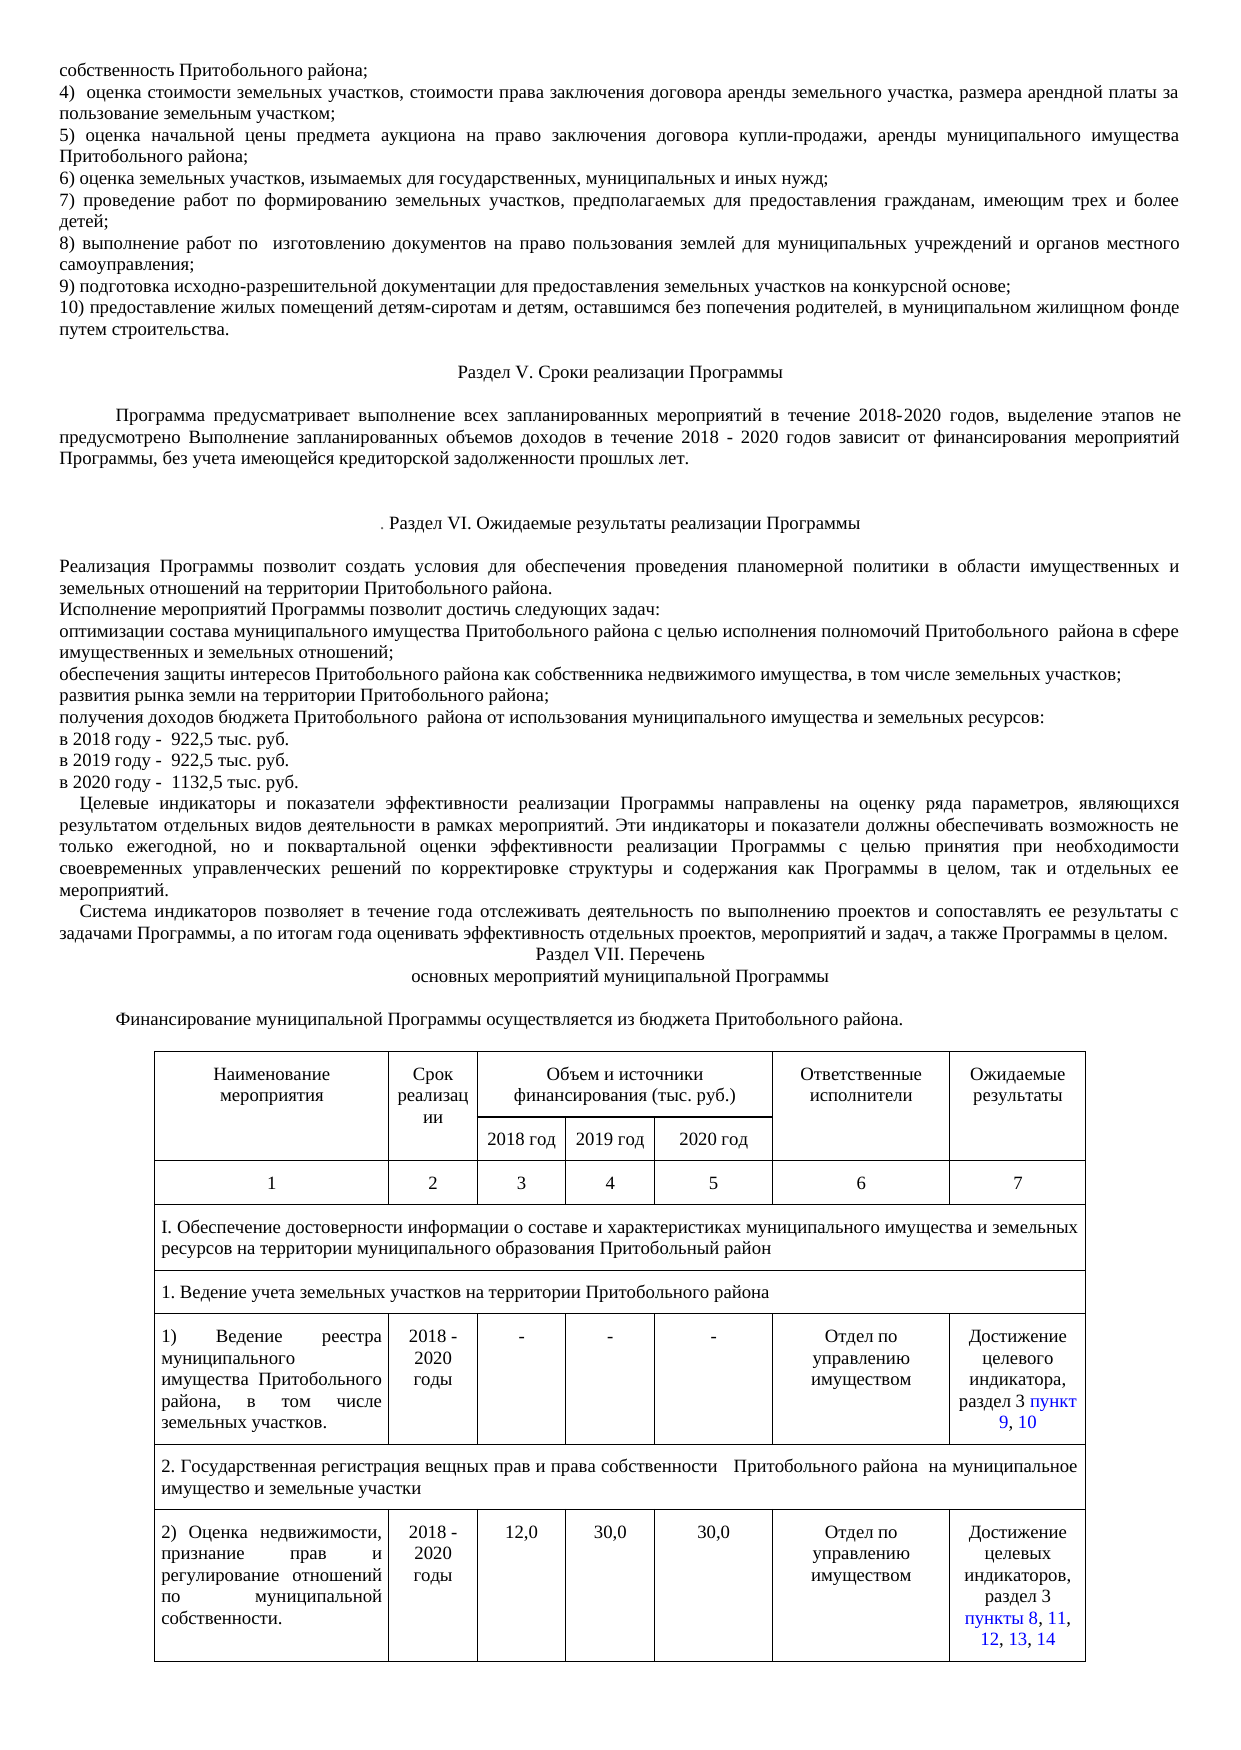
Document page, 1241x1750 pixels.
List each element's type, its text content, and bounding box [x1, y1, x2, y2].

table_header Наименование мероприятия [155, 1052, 388, 1160]
table_cell 3 [478, 1161, 565, 1204]
table_header Ожидаемые результаты [950, 1052, 1085, 1160]
text 7) проведение работ по формированию земельных участков, предполагаемых для предоставления гражданам, имеющим трех и более детей; [59, 188, 1181, 232]
table_cell - [655, 1314, 772, 1443]
table_cell 5 [655, 1161, 772, 1204]
text Раздел V. Сроки реализации Программы [59, 361, 1181, 382]
text 5) оценка начальной цены предмета аукциона на право заключения договора купли-продажи, аренды муниципального имущества Притобольного района; [59, 124, 1181, 167]
text 6) оценка земельных участков, изымаемых для государственных, муниципальных и иных нужд; [59, 167, 1181, 188]
table_cell Достижение целевого индикатора, раздел 3 пункт 9, 10 [950, 1314, 1085, 1443]
text Программа предусматривает выполнение всех запланированных мероприятий в течение 2018-2020 годов, выделение этапов не предусмотрено Выполнение запланированных объемов доходов в течение 2018 - 2020 годов зависит от финансирования мероприятий Программы, без учета имеющейся кредиторской задолженности прошлых лет. [59, 404, 1181, 469]
table_header Ответственные исполнители [773, 1052, 949, 1160]
table_header Срок реализации [389, 1052, 477, 1160]
table_cell 2018 - 2020 годы [389, 1314, 477, 1443]
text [59, 59, 1181, 81]
text Реализация Программы позволит создать условия для обеспечения проведения планомерной политики в области имущественных и земельных отношений на территории Притобольного района. [59, 555, 1181, 598]
text 8) выполнение работ по изготовлению документов на право пользования землей для муниципальных учреждений и органов местного самоуправления; [59, 232, 1181, 275]
table_cell 12,0 [478, 1510, 565, 1661]
text в 2020 году - 1132,5 тыс. руб. [59, 771, 1181, 792]
table_cell 30,0 [566, 1510, 654, 1661]
text 10) предоставление жилых помещений детям-сиротам и детям, оставшимся без попечения родителей, в муниципальном жилищном фонде путем строительства. [59, 296, 1181, 339]
table_cell 2019 год [566, 1118, 654, 1160]
text обеспечения защиты интересов Притобольного района как собственника недвижимого имущества, в том числе земельных участков; [59, 663, 1181, 684]
text развития рынка земли на территории Притобольного района; [59, 684, 1181, 706]
table_cell - [566, 1314, 654, 1443]
table_cell Отдел по управлению имуществом [773, 1510, 949, 1661]
text Система индикаторов позволяет в течение года отслеживать деятельность по выполнению проектов и сопоставлять ее результаты с задачами Программы, а по итогам года оценивать эффективность отдельных проектов, мероприятий и задач, а также Программы в целом. [59, 900, 1181, 943]
text . Раздел VI. Ожидаемые результаты реализации Программы [59, 512, 1181, 533]
table_cell 2020 год [655, 1118, 772, 1160]
text Целевые индикаторы и показатели эффективности реализации Программы направлены на оценку ряда параметров, являющихся результатом отдельных видов деятельности в рамках мероприятий. Эти индикаторы и показатели должны обеспечивать возможность не только ежегодной, но и поквартальной оценки эффективности реализации Программы с целью принятия при необходимости своевременных управленческих решений по корректировке структуры и содержания как Программы в целом, так и отдельных ее мероприятий. [59, 792, 1181, 900]
table_cell 1 [155, 1161, 388, 1204]
text Исполнение мероприятий Программы позволит достичь следующих задач: [59, 598, 1181, 620]
text Финансирование муниципальной Программы осуществляется из бюджета Притобольного района. [59, 1008, 1181, 1029]
table_cell 2 [389, 1161, 477, 1204]
table_cell 30,0 [655, 1510, 772, 1661]
table_cell 2018 год [478, 1118, 565, 1160]
table_cell I. Обеспечение достоверности информации о составе и характеристиках муниципального имущества и земельных ресурсов на территории муниципального образования Притобольный район [155, 1205, 1085, 1269]
table_cell 4 [566, 1161, 654, 1204]
table_cell 7 [950, 1161, 1085, 1204]
table_header Объем и источники финансирования (тыс. руб.) [478, 1052, 772, 1116]
text оптимизации состава муниципального имущества Притобольного района с целью исполнения полномочий Притобольного района в сфере имущественных и земельных отношений; [59, 620, 1181, 663]
table_cell 2) Оценка недвижимости, признание прав и регулирование отношений по муниципальной собственности. [155, 1510, 388, 1661]
table_cell 6 [773, 1161, 949, 1204]
text в 2019 году - 922,5 тыс. руб. [59, 749, 1181, 771]
table_cell Достижение целевых индикаторов, раздел 3 пункты 8, 11, 12, 13, 14 [950, 1510, 1085, 1661]
table_cell 2018 - 2020 годы [389, 1510, 477, 1661]
text получения доходов бюджета Притобольного района от использования муниципального имущества и земельных ресурсов: [59, 706, 1181, 727]
table_cell - [478, 1314, 565, 1443]
table_cell 1) Ведение реестра муниципального имущества Притобольного района, в том числе земельных участков. [155, 1314, 388, 1443]
text основных мероприятий муниципальной Программы [59, 965, 1181, 986]
text Раздел VII. Перечень [59, 943, 1181, 965]
table_cell 1. Ведение учета земельных участков на территории Притобольного района [155, 1271, 1085, 1313]
text 9) подготовка исходно-разрешительной документации для предоставления земельных участков на конкурсной основе; [59, 275, 1181, 296]
table_cell 2. Государственная регистрация вещных прав и права собственности Притобольного района на муниципальное имущество и земельные участки [155, 1445, 1085, 1509]
text 4) оценка стоимости земельных участков, стоимости права заключения договора аренды земельного участка, размера арендной платы за пользование земельным участком; [59, 81, 1181, 124]
text в 2018 году - 922,5 тыс. руб. [59, 727, 1181, 749]
table_cell Отдел по управлению имуществом [773, 1314, 949, 1443]
